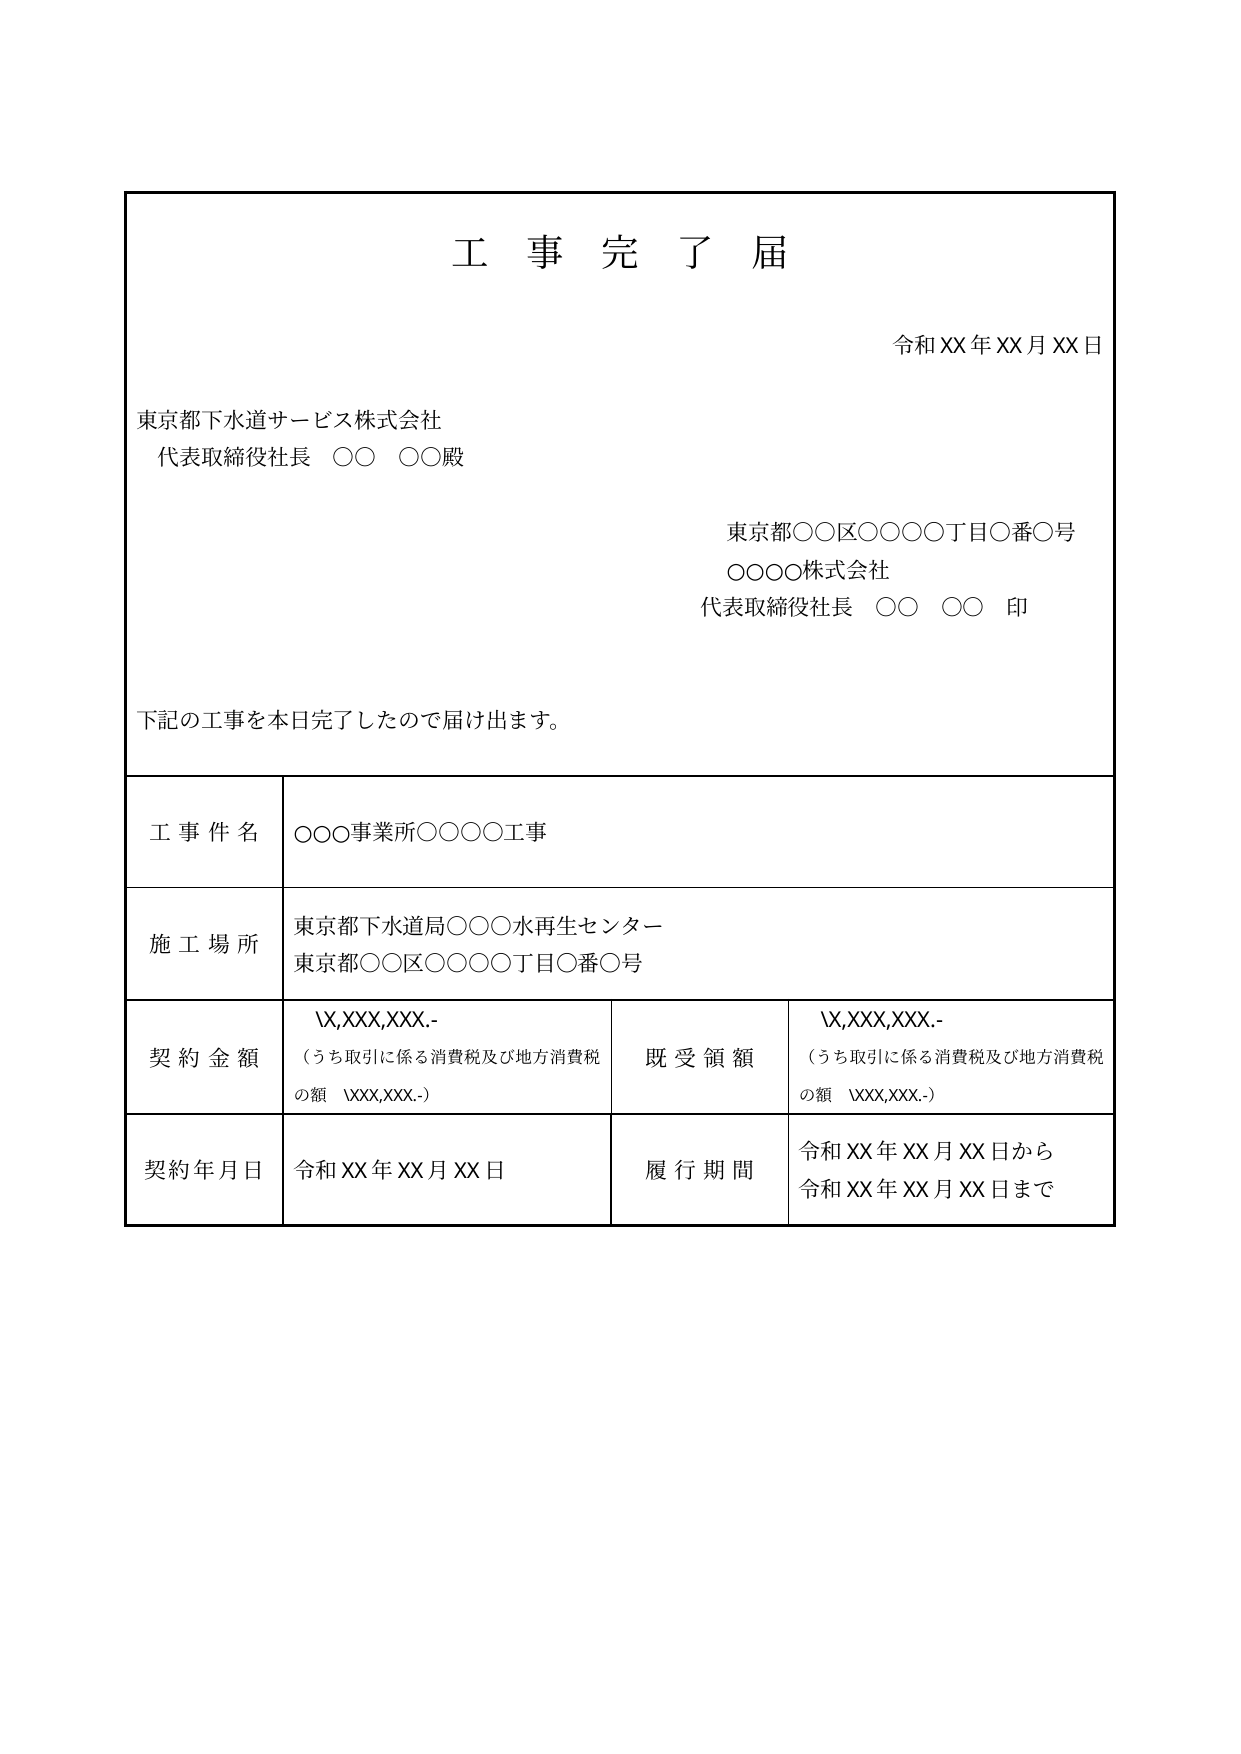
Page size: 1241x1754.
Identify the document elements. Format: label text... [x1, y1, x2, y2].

table_cell 施工場所 [127, 888, 282, 999]
table_cell ○○○事業所○○○○工事 [284, 777, 1113, 886]
table_cell 工事件名 [127, 777, 282, 886]
table_cell 契約金額 [127, 1001, 282, 1113]
table_cell 令和XX年XX月XX日から 令和XX年XX月XX日まで [789, 1115, 1113, 1224]
table_cell \X,XXX,XXX.‐ （うち取引に係る消費税及び地方消費税の額 \XXX,XXX.‐） [284, 1001, 611, 1113]
table_cell \X,XXX,XXX.‐ （うち取引に係る消費税及び地方消費税の額 \XXX,XXX.‐） [789, 1001, 1113, 1113]
table_cell 令和XX年XX月XX日 [284, 1115, 610, 1224]
table_cell 契約年月日 [127, 1115, 282, 1224]
table_header 工 事 完 了 届 令和XX年XX月XX日 東京都下水道サービス株式会社 代表取締役社長 ○○ ○○殿 東京都○○区○○○〇丁目〇番〇号 ○○○○株式会社 代表取締役社長 ○○ ○○ 印 下記の工事を本日完了したので届け出ます。 [127, 194, 1113, 775]
table_cell 履行期間 [612, 1115, 788, 1224]
table_cell 東京都下水道局○○○水再生センター 東京都○○区○○○〇丁目〇番〇号 [284, 888, 1113, 999]
table_cell 既受領額 [612, 1001, 788, 1113]
